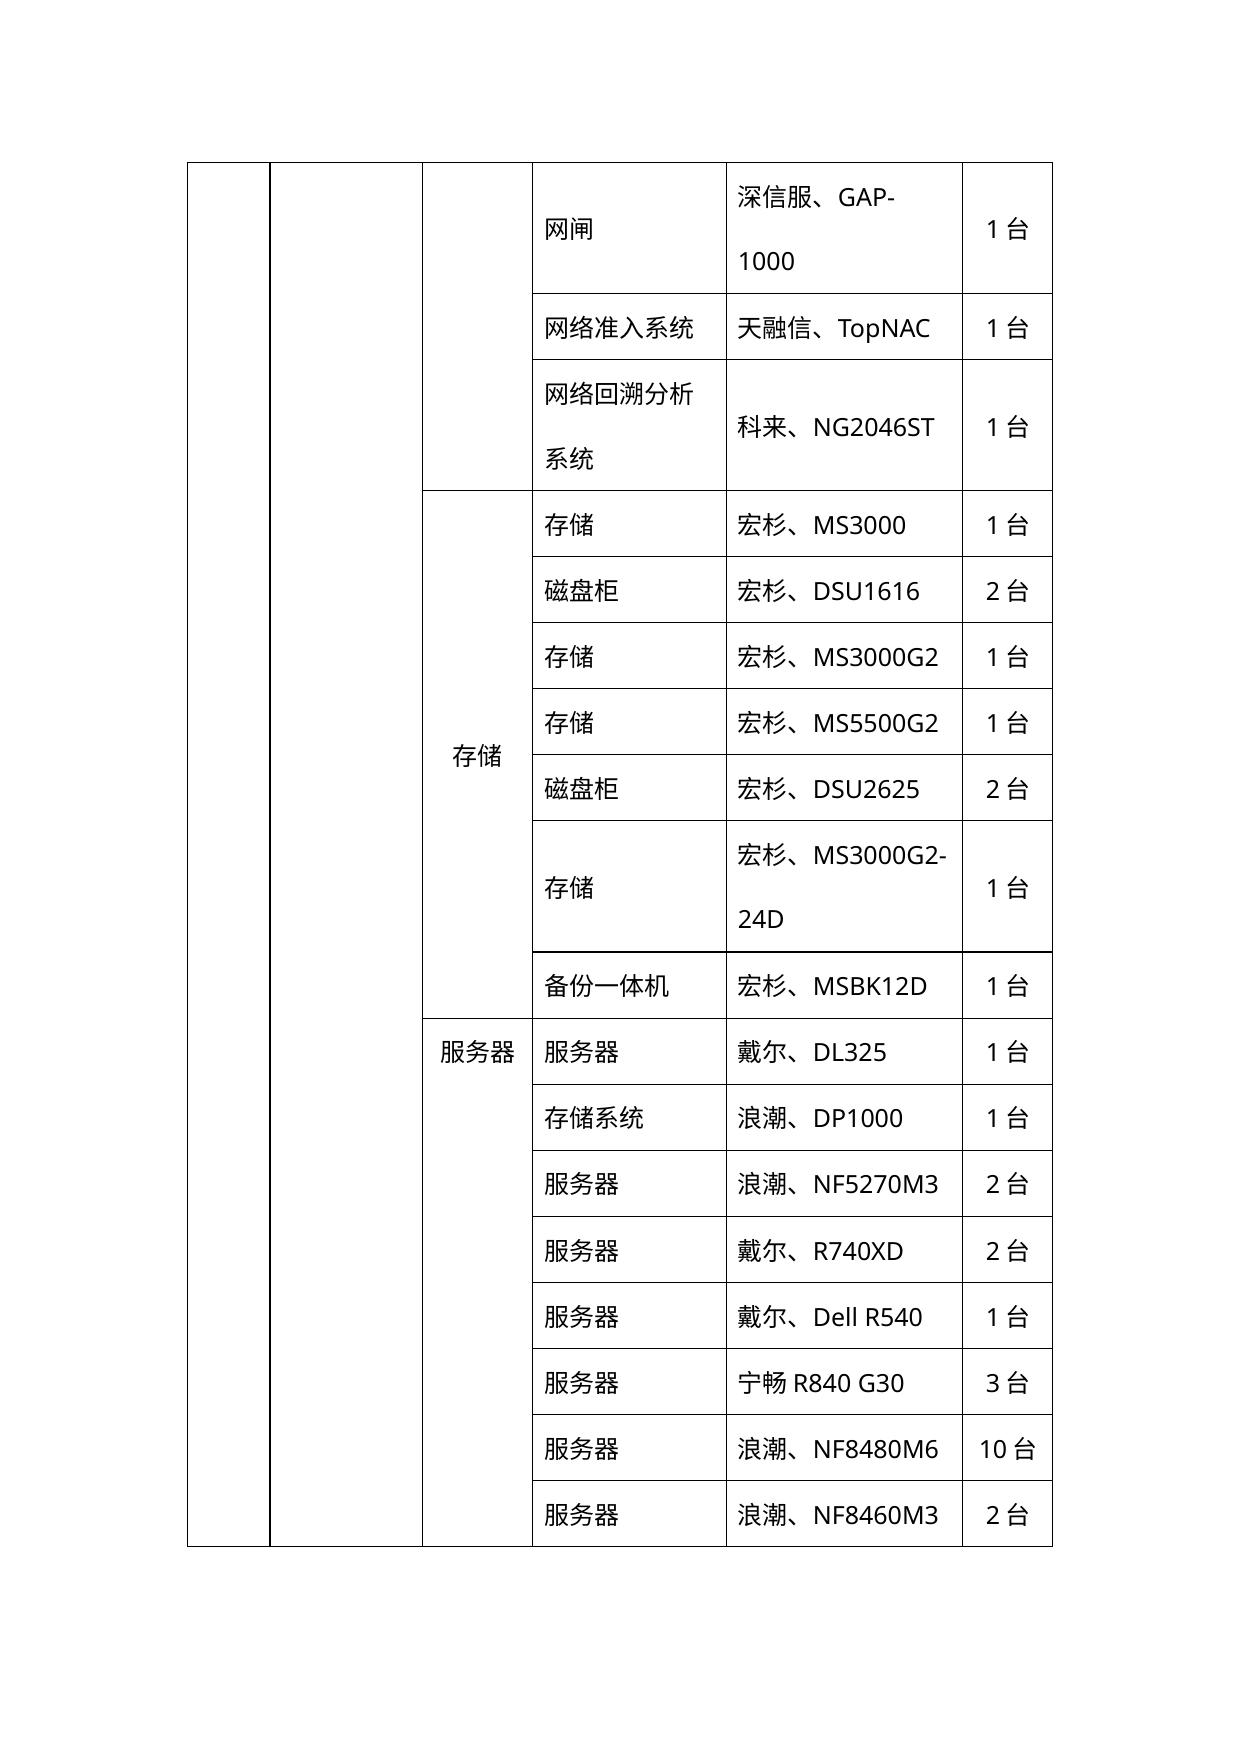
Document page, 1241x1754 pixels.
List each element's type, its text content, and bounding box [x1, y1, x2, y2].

table_cell 服务器 [533, 1019, 726, 1083]
table_cell 戴尔、R740XD [727, 1217, 962, 1282]
table_cell 2台 [963, 755, 1052, 820]
table_cell 戴尔、Dell R540 [727, 1283, 962, 1348]
table_cell 天融信、TopNAC [727, 294, 962, 359]
table_cell 1台 [963, 1085, 1052, 1149]
table_cell 浪潮、NF8460M3 [727, 1481, 962, 1546]
table_cell 宏杉、MS3000G2-24D [727, 821, 962, 951]
table_cell 浪潮、NF8480M6 [727, 1415, 962, 1480]
table_cell 浪潮、NF5270M3 [727, 1151, 962, 1216]
table_cell 网闸 [533, 163, 726, 293]
table_cell 磁盘柜 [533, 557, 726, 622]
table_cell 宏杉、MS3000 [727, 491, 962, 556]
table_cell 1台 [963, 1283, 1052, 1348]
table_cell 宏杉、DSU1616 [727, 557, 962, 622]
table_cell 科来、NG2046ST [727, 360, 962, 490]
table_cell 1台 [963, 294, 1052, 359]
table_cell 服务器 [533, 1481, 726, 1546]
table_cell 服务器 [423, 1019, 532, 1546]
table_cell 存储 [533, 689, 726, 754]
table_cell 10台 [963, 1415, 1052, 1480]
table_cell 磁盘柜 [533, 755, 726, 820]
table_cell 浪潮、DP1000 [727, 1085, 962, 1149]
table_cell 戴尔、DL325 [727, 1019, 962, 1083]
table_cell 2台 [963, 1151, 1052, 1216]
table_cell 3台 [963, 1349, 1052, 1414]
table_cell 1台 [963, 360, 1052, 490]
table_cell 备份一体机 [533, 953, 726, 1017]
table_cell 网络准入系统 [533, 294, 726, 359]
table_cell 宏杉、DSU2625 [727, 755, 962, 820]
table_cell 深信服、GAP-1000 [727, 163, 962, 293]
table_cell 存储 [533, 821, 726, 951]
table_cell 宏杉、MS3000G2 [727, 623, 962, 688]
table_cell 1台 [963, 163, 1052, 293]
table_cell 存储 [423, 491, 532, 1017]
table_cell 宏杉、MSBK12D [727, 953, 962, 1017]
table_cell 1台 [963, 491, 1052, 556]
table_cell 服务器 [533, 1415, 726, 1480]
table_cell 1台 [963, 623, 1052, 688]
table_cell 服务器 [533, 1217, 726, 1282]
table_cell 2台 [963, 1217, 1052, 1282]
table_cell 2台 [963, 557, 1052, 622]
table_cell 宏杉、MS5500G2 [727, 689, 962, 754]
table_cell 宁畅R840 G30 [727, 1349, 962, 1414]
table_cell 1台 [963, 821, 1052, 951]
table_cell 存储 [533, 491, 726, 556]
table_cell 2台 [963, 1481, 1052, 1546]
table_cell 1台 [963, 689, 1052, 754]
table_cell 存储 [533, 623, 726, 688]
table_cell 存储系统 [533, 1085, 726, 1149]
table_cell 1台 [963, 953, 1052, 1017]
table_cell 服务器 [533, 1151, 726, 1216]
table_cell 网络回溯分析系统 [533, 360, 726, 490]
table_cell 1台 [963, 1019, 1052, 1083]
table_cell 服务器 [533, 1349, 726, 1414]
table_cell 服务器 [533, 1283, 726, 1348]
